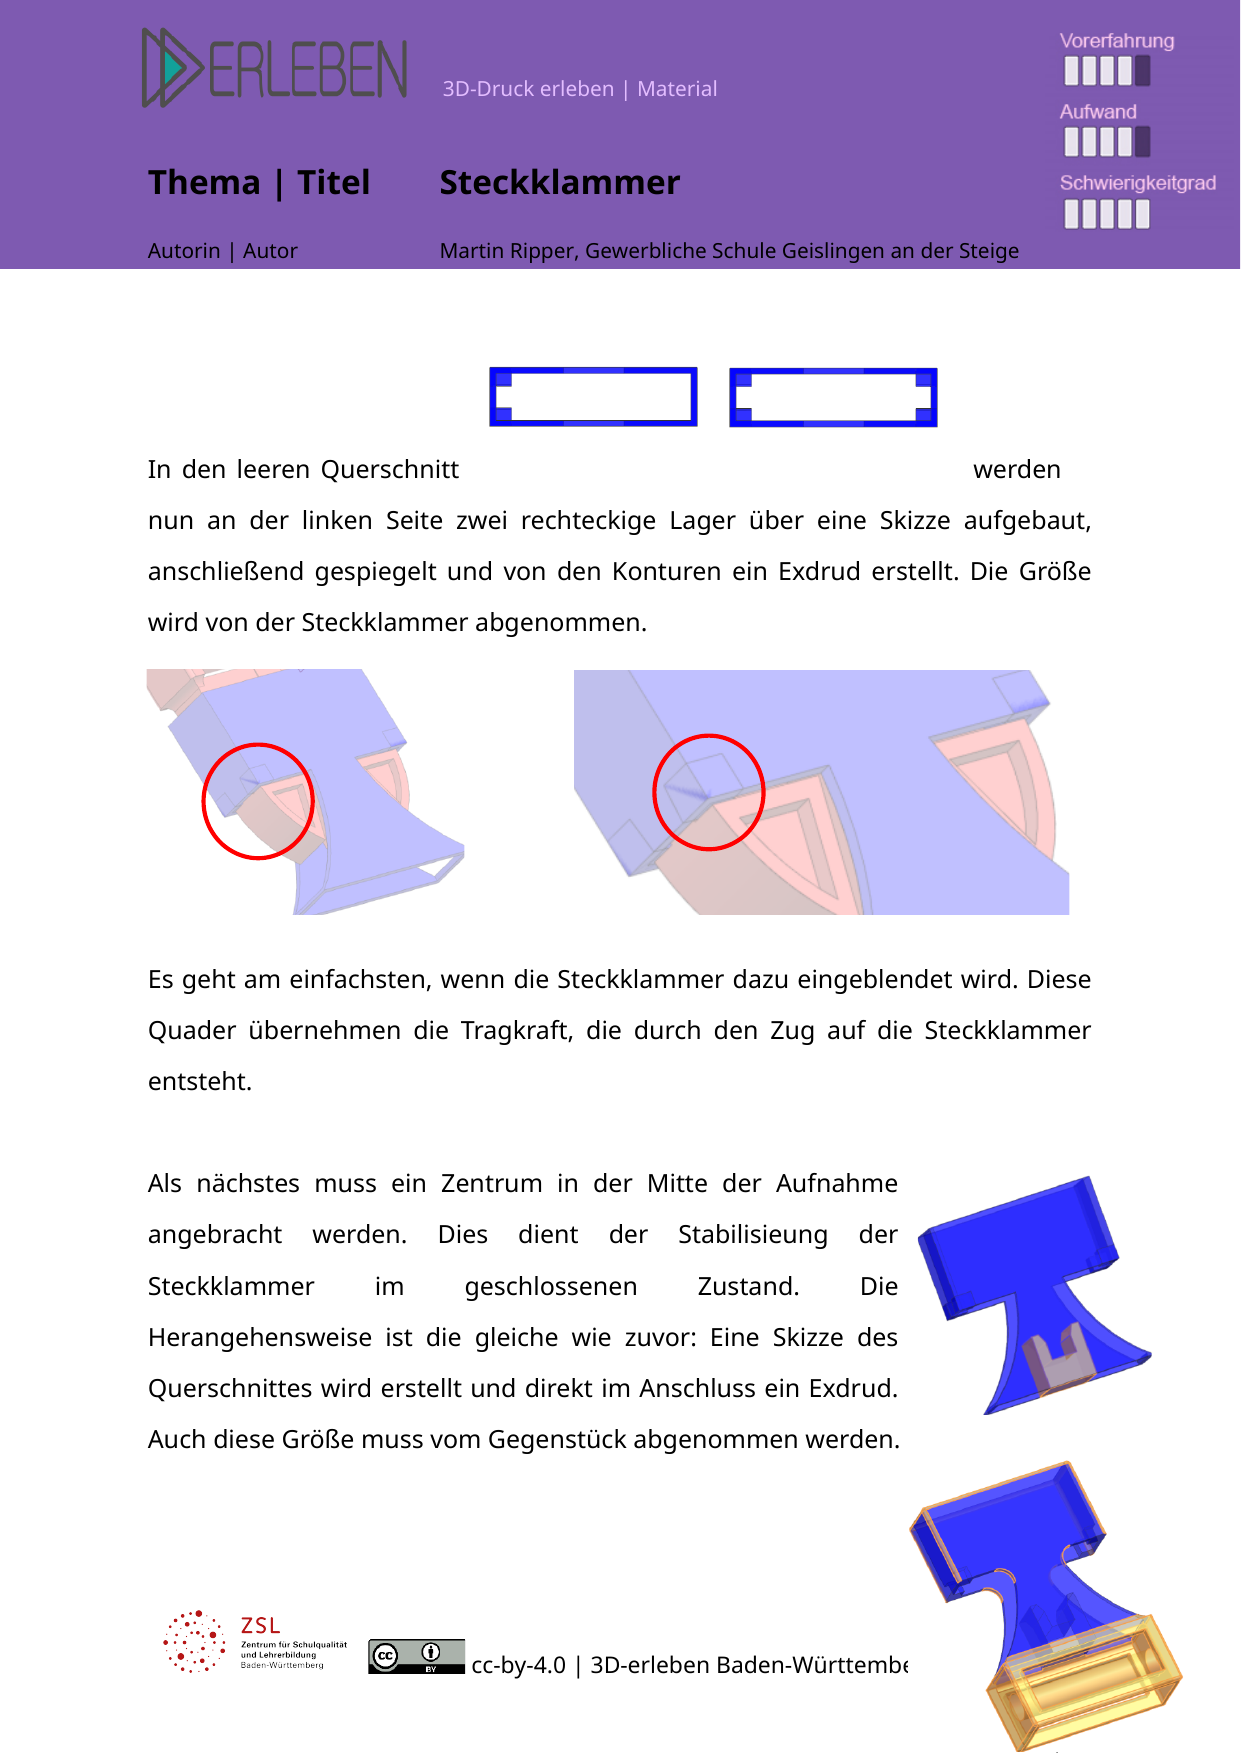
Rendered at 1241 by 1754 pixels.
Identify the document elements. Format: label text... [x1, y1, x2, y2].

picture [147, 1595, 363, 1674]
picture [0, 0, 1241, 269]
picture [907, 1456, 1189, 1754]
text In den leeren Querschnitt werden nun an der linken Seite zwei rechteckige Lager über eine Skizze aufgebaut, anschließend gespiegelt und von den Konturen ein Exdrud erstellt. Die Größe wird von der Steckklammer abgenommen. [148, 452, 1093, 639]
picture [368, 1639, 466, 1674]
text Es geht am einfachsten, wenn die Steckklammer dazu eingeblendet wird. Diese Quader übernehmen die Tragkraft, die durch den Zug auf die Steckklammer entsteht. [148, 962, 1093, 1098]
picture [572, 670, 1073, 918]
picture [145, 732, 467, 917]
picture [478, 353, 707, 443]
picture [917, 1173, 1155, 1416]
picture [722, 356, 955, 444]
text Als nächstes muss ein Zentrum in der Mitte der Aufnahme angebracht werden. Dies dient der Stabilisieung der Steckklammer im geschlossenen Zustand. Die Herangehensweise ist die gleiche wie zuvor: Eine Skizze des Querschnittes wird erstellt und direkt im Anschluss ein Exdrud. Auch diese Größe muss vom Gegenstück abgenommen werden. [148, 1166, 1093, 1455]
